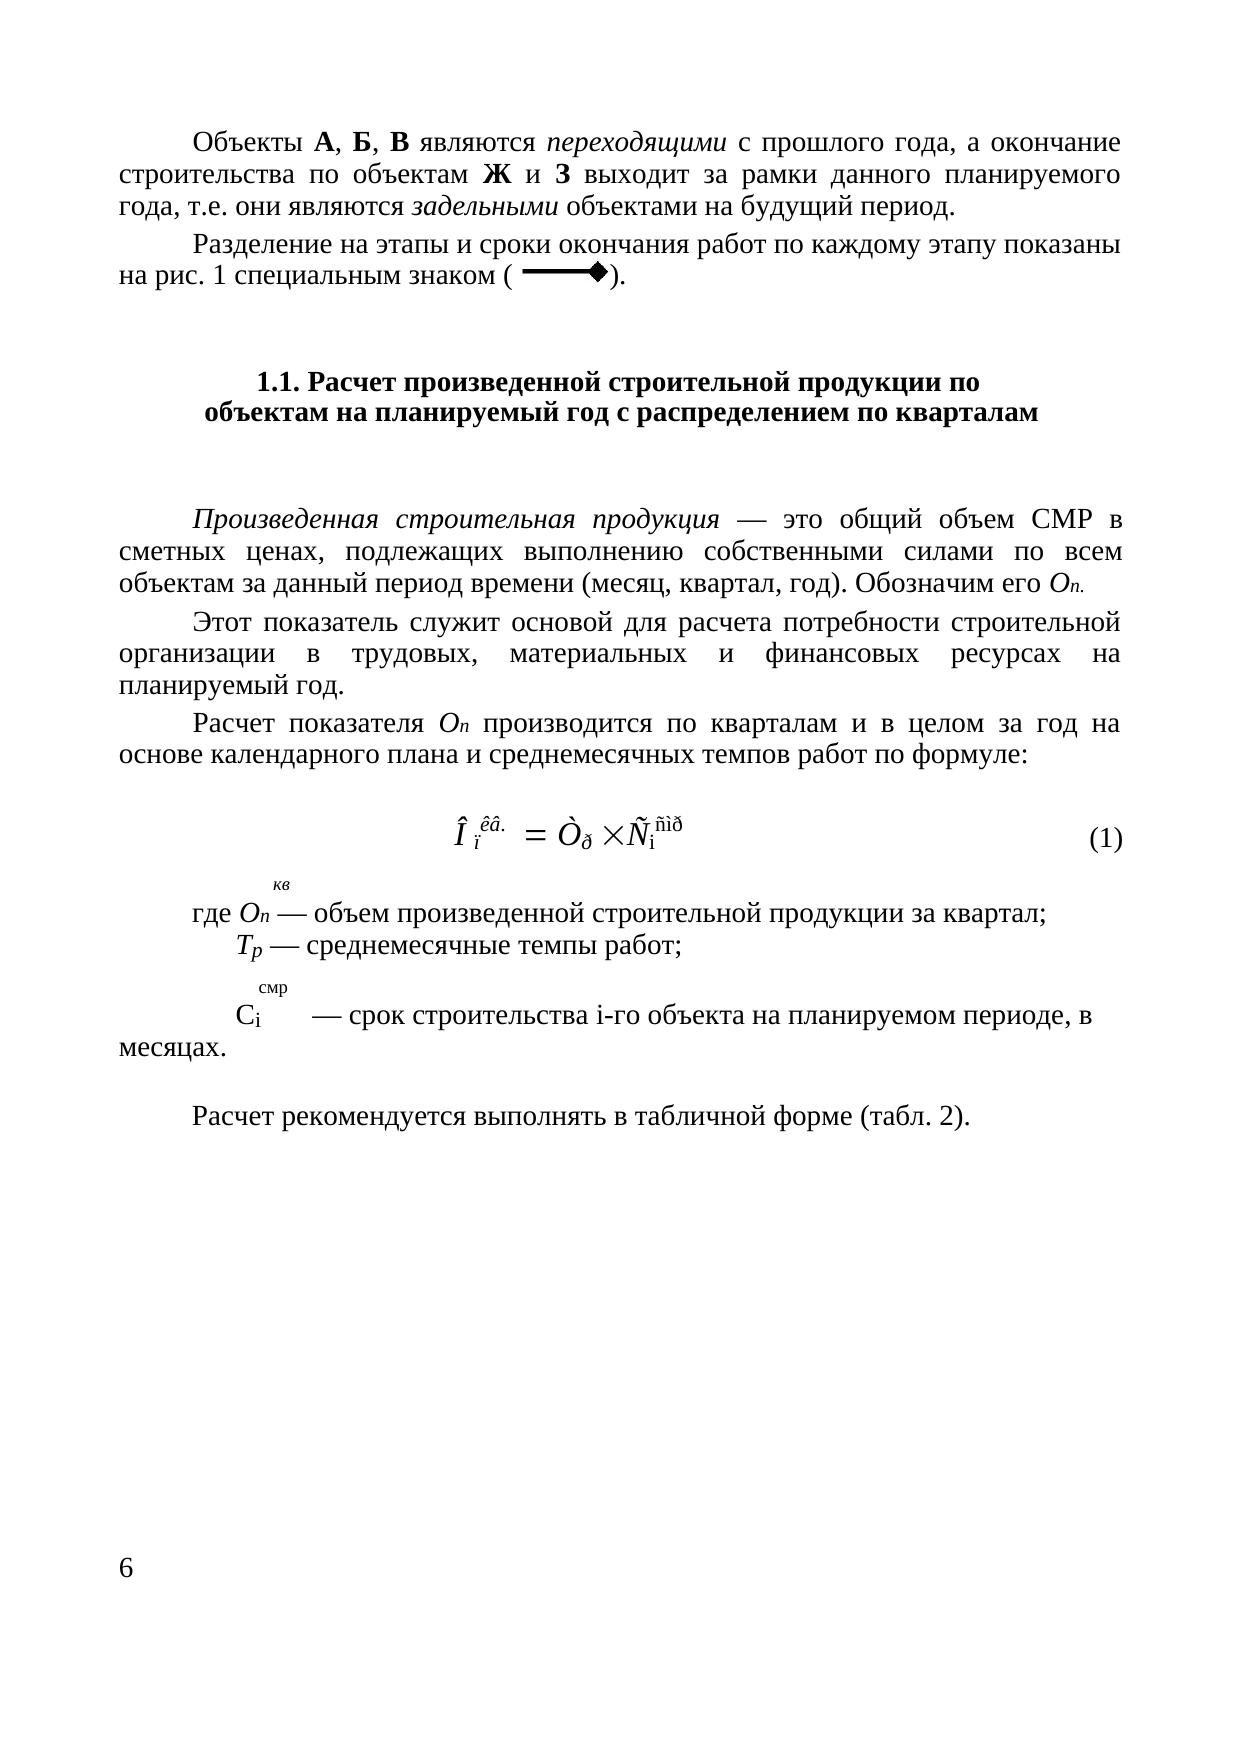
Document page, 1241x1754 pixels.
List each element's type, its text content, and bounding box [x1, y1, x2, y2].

table_header Î ïêâ.  Òð Ñiñìð [454, 807, 869, 854]
text Сi — срок строительства i-го объекта на планируемом периоде, в [235, 997, 1123, 1031]
text Расчет показателя Оп производится по кварталам и в целом за год на основе календарного плана и среднемесячных темпов работ по формуле: [119, 708, 1121, 769]
text 1.1. Расчет произведенной строительной продукции по объектам на планируемый год с распределением по кварталам [204, 368, 1044, 428]
table_header (1) [869, 807, 1123, 854]
picture [520, 258, 610, 284]
text Произведенная строительная продукция — это общий объем СМР в сметных ценах, подлежащих выполнению собственными силами по всем объектам за данный период времени (месяц, квартал, год). Обозначим его Оп. [119, 504, 1123, 598]
text кв [273, 873, 1123, 895]
text Разделение на этапы и сроки окончания работ по каждому этапу показаны на рис. 1 специальным знаком ( ). [119, 229, 1121, 290]
text Этот показатель служит основой для расчета потребности строительной организации в трудовых, материальных и финансовых ресурсах на планируемый год. [119, 606, 1121, 701]
text Объекты А, Б, В являются переходящими с прошлого года, а окончание строительства по объектам Ж и З выходит за рамки данного планируемого года, т.е. они являются задельными объектами на будущий период. [119, 126, 1121, 221]
text 6 [119, 1551, 1123, 1584]
text месяцах. [119, 1031, 1123, 1063]
text Расчет рекомендуется выполнять в табличной форме (табл. 2). [192, 1098, 1123, 1132]
text где Оп — объем произведенной строительной продукции за квартал; Тр — среднемесячные темпы работ; [192, 900, 1051, 962]
text смр [258, 976, 1123, 997]
